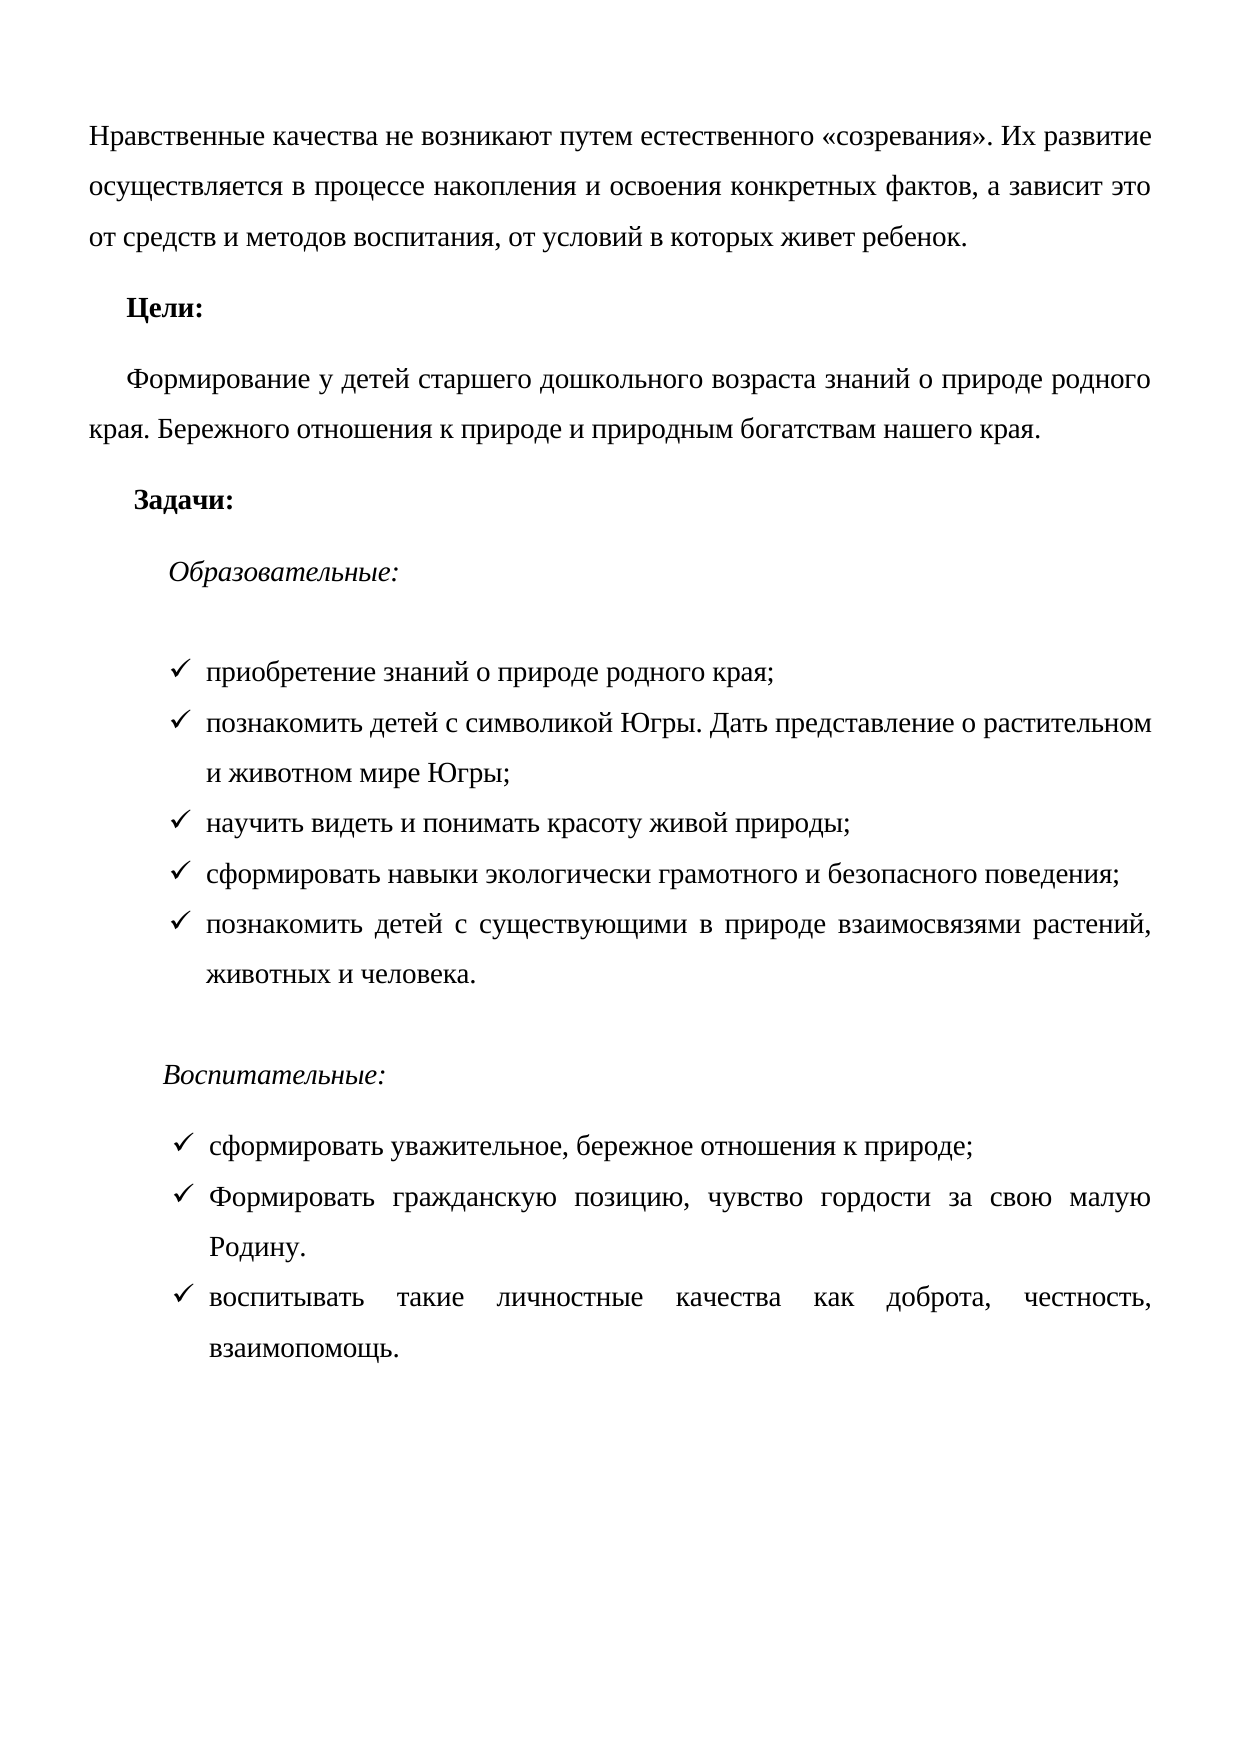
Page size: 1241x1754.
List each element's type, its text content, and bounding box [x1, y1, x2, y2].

list познакомить детей с символикой Югры. Дать представление о растительном и животном мире Югры; [168, 705, 1152, 789]
list познакомить детей с существующими в природе взаимосвязями растений, животных и человека. [168, 906, 1152, 990]
list Формировать гражданскую позицию, чувство гордости за свою малую Родину. [171, 1179, 1152, 1263]
list научить видеть и понимать красоту живой природы; [168, 805, 1152, 839]
text Задачи: [89, 482, 1152, 516]
list сформировать навыки экологически грамотного и безопасного поведения; [168, 856, 1152, 889]
text Образовательные: [89, 554, 1152, 587]
text Формирование у детей старшего дошкольного возраста знаний о природе родного края. Бережного отношения к природе и природным богатствам нашего края. [89, 361, 1152, 445]
list воспитывать такие личностные качества как доброта, честность, взаимопомощь. [171, 1279, 1152, 1363]
text Воспитательные: [89, 1057, 1152, 1091]
list сформировать уважительное, бережное отношения к природе; [171, 1128, 1152, 1162]
list приобретение знаний о природе родного края; [168, 654, 1152, 688]
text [89, 118, 1152, 252]
text Цели: [89, 290, 1152, 323]
